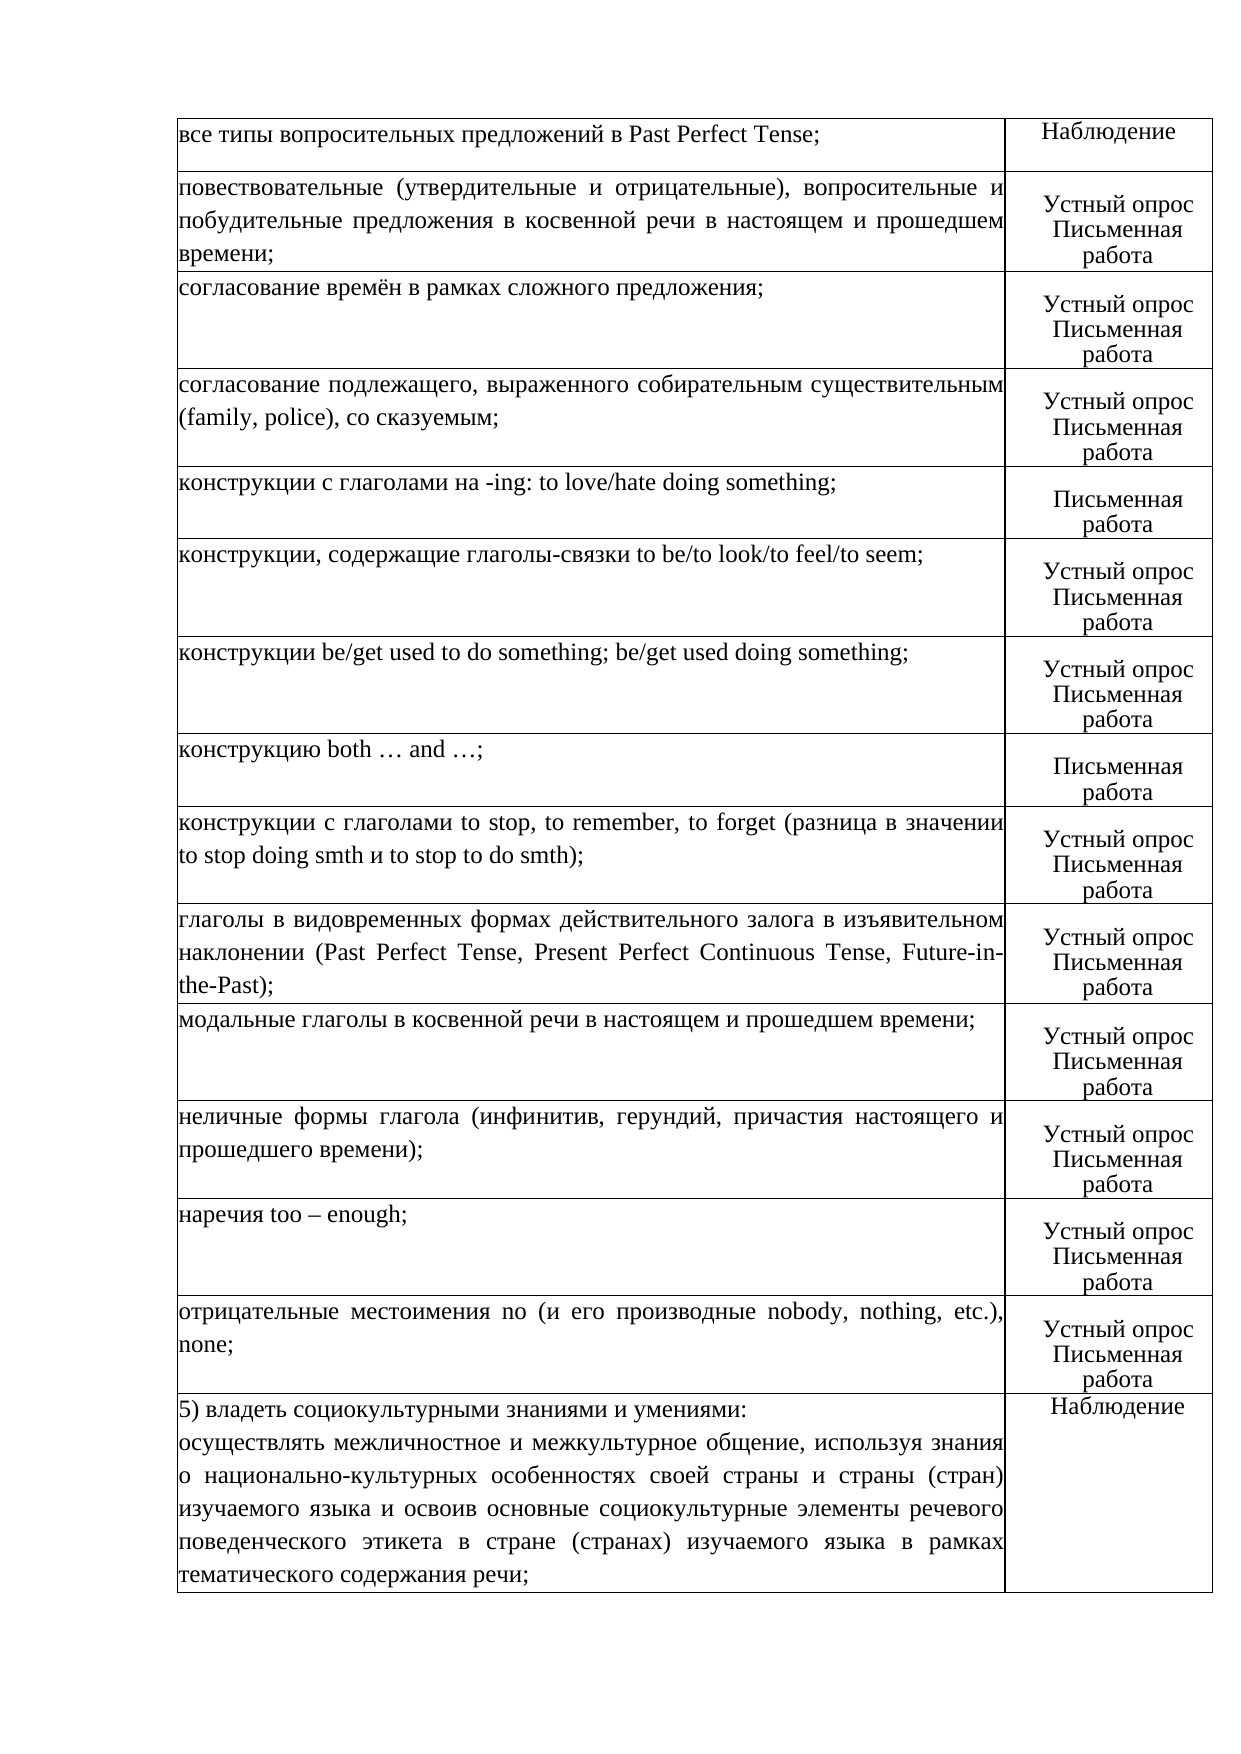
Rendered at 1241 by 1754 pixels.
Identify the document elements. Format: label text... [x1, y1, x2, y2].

table_cell Устный опрос Письменная работа [1006, 1199, 1212, 1295]
table_cell Письменная работа [1006, 467, 1212, 538]
table_cell Наблюдение [1006, 1394, 1212, 1592]
table_cell Устный опрос Письменная работа [1006, 1296, 1212, 1393]
table_cell Наблюдение [1006, 119, 1212, 171]
table_cell согласование подлежащего, выраженного собирательным существительным (family, police), со сказуемым; [178, 369, 1004, 466]
table_cell конструкции с глаголами на -ing: to love/hate doing something; [178, 467, 1004, 538]
table_cell конструкции, содержащие глаголы-связки to be/to look/to feel/to seem; [178, 539, 1004, 636]
table_cell конструкцию both … and …; [178, 734, 1004, 806]
table_cell Письменная работа [1006, 734, 1212, 806]
table_cell конструкции c глаголами to stop, to remember, to forget (разница в значении to stop doing smth и to stop to do smth); [178, 807, 1004, 903]
table_cell Устный опрос Письменная работа [1006, 272, 1212, 368]
table_cell глаголы в видовременных формах действительного залога в изъявительном наклонении (Past Perfect Tense, Present Perfect Continuous Tense, Future-in-the-Past); [178, 904, 1004, 1003]
table_cell Устный опрос Письменная работа [1006, 1101, 1212, 1198]
table_cell конструкции be/get used to do something; be/get used doing something; [178, 637, 1004, 733]
table_cell Устный опрос Письменная работа [1006, 807, 1212, 903]
table_cell неличные формы глагола (инфинитив, герундий, причастия настоящего и прошедшего времени); [178, 1101, 1004, 1198]
table_cell все типы вопросительных предложений в Past Perfect Tense; [178, 119, 1004, 171]
table_cell согласование времён в рамках сложного предложения; [178, 272, 1004, 368]
table_cell Устный опрос Письменная работа [1006, 904, 1212, 1003]
table_cell Устный опрос Письменная работа [1006, 369, 1212, 466]
table_cell 5) владеть социокультурными знаниями и умениями: осуществлять межличностное и межкультурное общение, используя знания о национально-культурных особенностях своей страны и страны (стран) изучаемого языка и освоив основные социокультурные элементы речевого поведенческого этикета в стране (странах) изучаемого языка в рамках тематического содержания речи; [178, 1394, 1004, 1592]
table_cell повествовательные (утвердительные и отрицательные), вопросительные и побудительные предложения в косвенной речи в настоящем и прошедшем времени; [178, 172, 1004, 271]
table_cell Устный опрос Письменная работа [1006, 539, 1212, 636]
table_cell отрицательные местоимения no (и его производные nobody, nothing, etc.), none; [178, 1296, 1004, 1393]
table_cell Устный опрос Письменная работа [1006, 637, 1212, 733]
table_cell Устный опрос Письменная работа [1006, 172, 1212, 271]
table_cell наречия too – enough; [178, 1199, 1004, 1295]
table_cell Устный опрос Письменная работа [1006, 1004, 1212, 1100]
table_cell модальные глаголы в косвенной речи в настоящем и прошедшем времени; [178, 1004, 1004, 1100]
